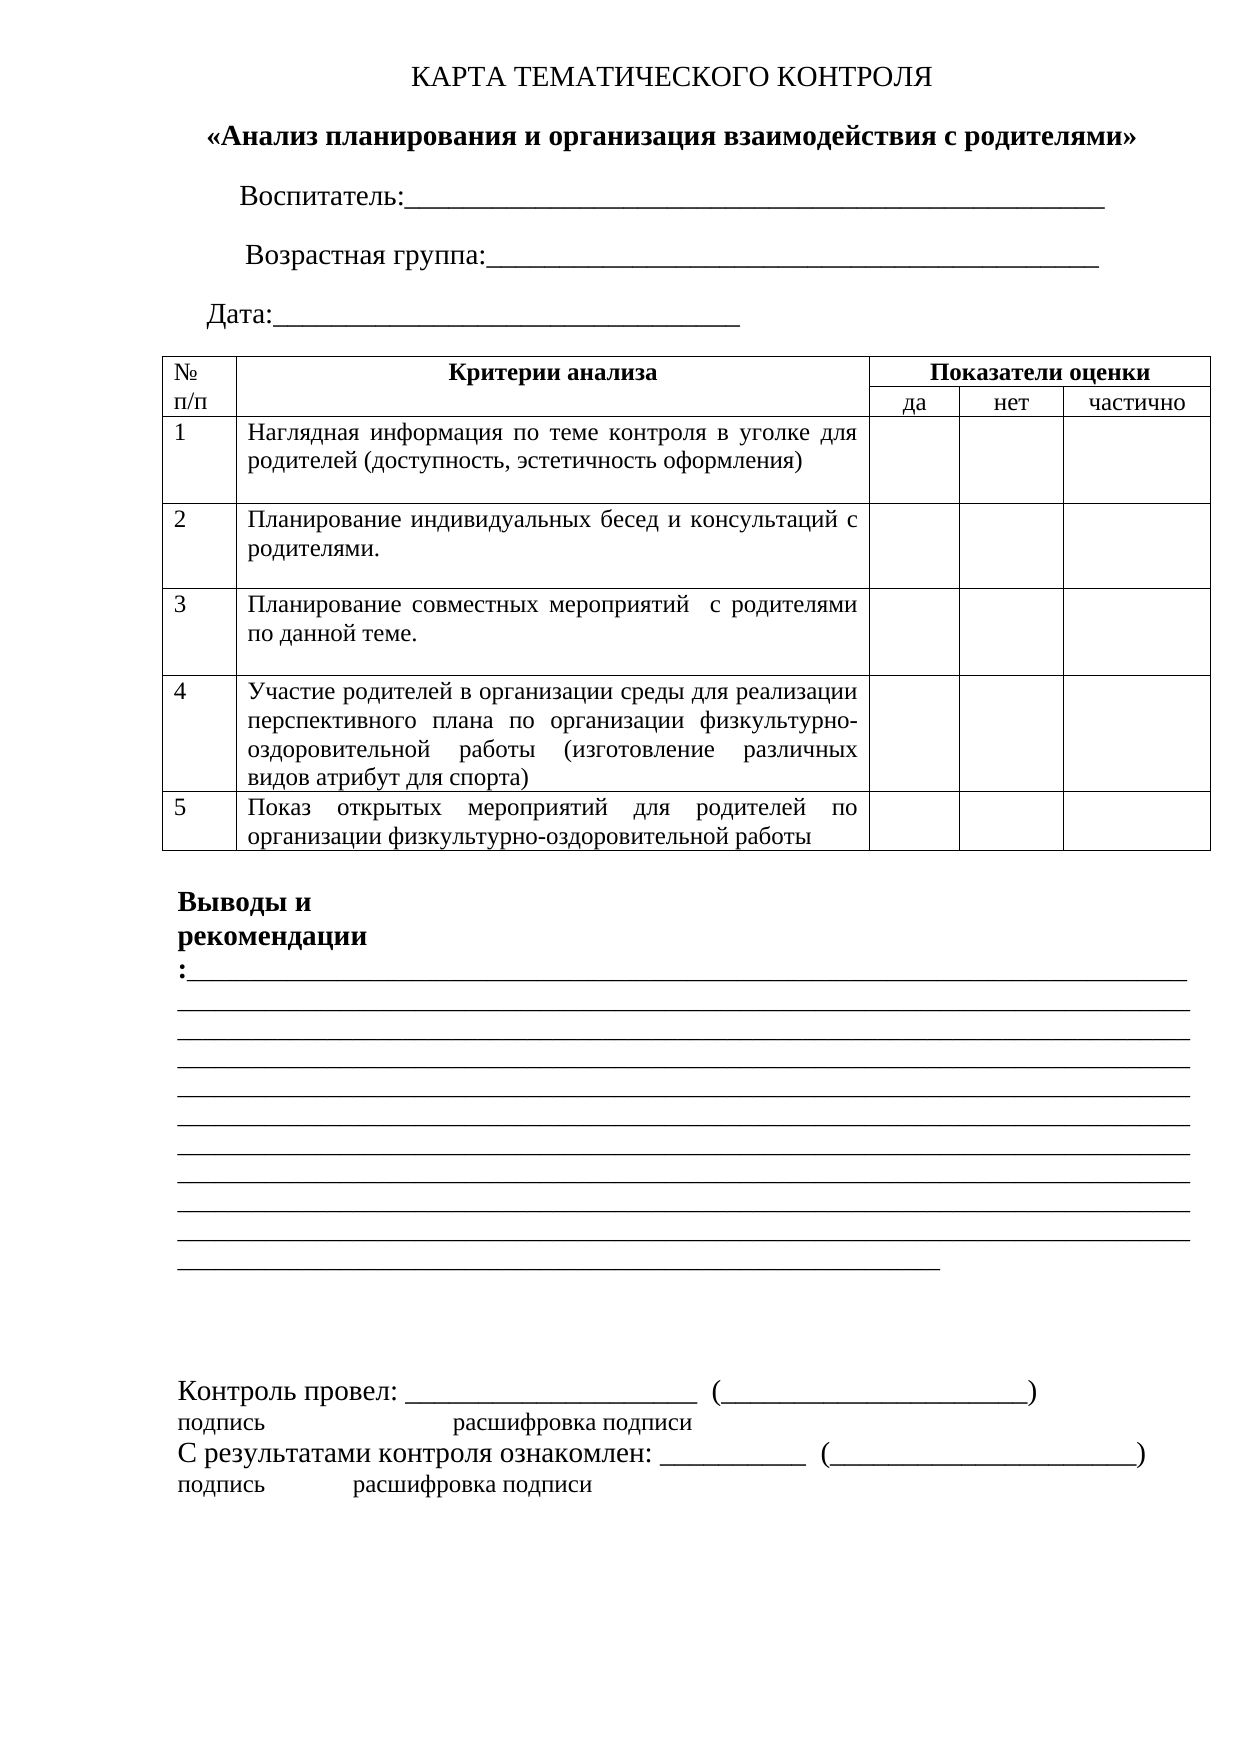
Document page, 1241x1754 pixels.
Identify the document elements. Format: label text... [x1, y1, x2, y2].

table_header Критерии анализа [237, 357, 869, 416]
table_cell [960, 417, 1063, 503]
text Выводы и рекомендации:______________________________________________________________________________________________________________________________________________________________________________________________________________________________________________________________________________________________________________________________________________________________________________________________________________________________________________________________________________________________________________________________________________________________________________________________________________________________________________________________________________________________________________________________________________________________________________________________________________________________________________________________________________________________________ [177, 884, 1196, 1272]
text Возрастная группа:__________________________________________ [177, 237, 1167, 271]
table_cell [1064, 417, 1210, 503]
table_cell Планирование совместных мероприятий с родителями по данной теме. [237, 589, 869, 675]
table_cell [870, 417, 959, 503]
table_cell [1064, 589, 1210, 675]
table_cell Участие родителей в организации среды для реализации перспективного плана по организации физкультурно-оздоровительной работы (изготовление различных видов атрибут для спорта) [237, 676, 869, 791]
table_cell [960, 676, 1063, 791]
text «Анализ планирования и организация взаимодействия с родителями» [177, 118, 1167, 152]
table_cell 1 [163, 417, 236, 503]
table_cell нет [960, 387, 1063, 416]
text Контроль провел: ____________________ (_____________________) подпись расшифровка подписи С результатами контроля ознакомлен: __________ (_____________________) подпись расшифровка подписи [177, 1373, 1167, 1498]
text Дата:________________________________ [177, 297, 1167, 330]
table_cell Наглядная информация по теме контроля в уголке для родителей (доступность, эстетичность оформления) [237, 417, 869, 503]
table_cell Планирование индивидуальных бесед и консультаций с родителями. [237, 504, 869, 588]
table_cell Показ открытых мероприятий для родителей по организации физкультурно-оздоровительной работы [237, 792, 869, 850]
table_cell 4 [163, 676, 236, 791]
table_cell 2 [163, 504, 236, 588]
table_cell [960, 504, 1063, 588]
text КАРТА ТЕМАТИЧЕСКОГО КОНТРОЛЯ [177, 59, 1167, 93]
table_cell [1064, 676, 1210, 791]
table_cell 3 [163, 589, 236, 675]
text Воспитатель:________________________________________________ [177, 178, 1167, 211]
table_cell частично [1064, 387, 1210, 416]
table_cell [1064, 792, 1210, 850]
table_header Показатели оценки [870, 357, 1210, 386]
table_cell [870, 589, 959, 675]
table_cell 5 [163, 792, 236, 850]
table_cell [870, 504, 959, 588]
table_cell да [870, 387, 959, 416]
table_cell [960, 792, 1063, 850]
table_cell [1064, 504, 1210, 588]
table_cell [870, 676, 959, 791]
table_header № п/п [163, 357, 236, 416]
table_cell [960, 589, 1063, 675]
table_cell [870, 792, 959, 850]
